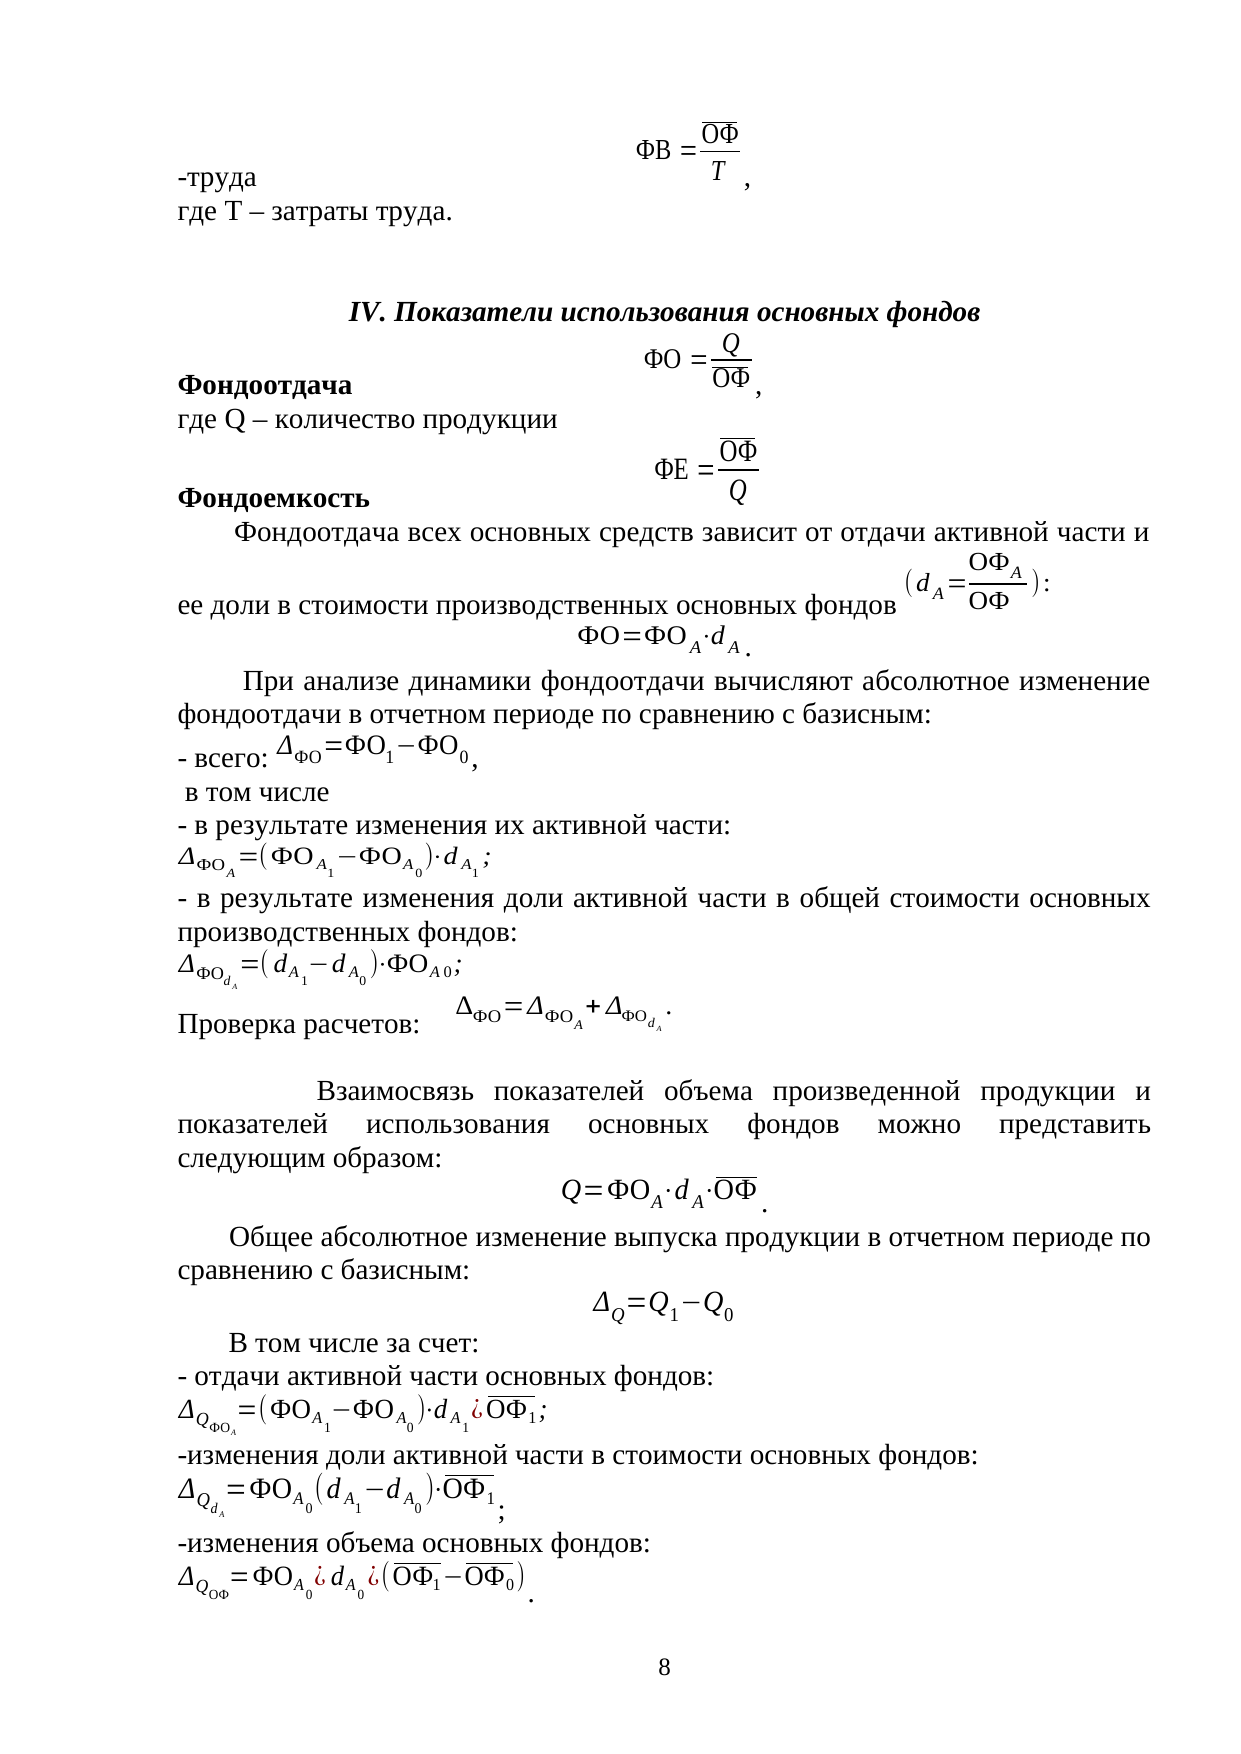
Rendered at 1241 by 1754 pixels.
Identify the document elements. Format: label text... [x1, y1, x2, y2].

text -изменения доли активной части в стоимости основных фондов: [177, 1437, 1152, 1471]
text -изменения объема основных фондов: [177, 1526, 1152, 1559]
text IV. Показатели использования основных фондов [177, 294, 1152, 327]
text - отдачи активной части основных фондов: [177, 1358, 1152, 1392]
text В том числе за счет: [177, 1325, 1152, 1358]
text . [177, 621, 1152, 663]
text Проверка расчетов: [177, 991, 1152, 1039]
text - в результате изменения их активной части: [177, 807, 1152, 841]
text Общее абсолютное изменение выпуска продукции в отчетном периоде по сравнению с базисным: [177, 1219, 1152, 1286]
text . [177, 1173, 1152, 1219]
text . [177, 1559, 1152, 1609]
text - в результате изменения доли активной части в общей стоимости основных производственных фондов: [177, 880, 1152, 947]
text Взаимосвязь показателей объема произведенной продукции и показателей использования основных фондов можно представить следующим образом: [177, 1073, 1152, 1173]
text Фондоемкость [177, 434, 1152, 514]
text При анализе динамики фондоотдачи вычисляют абсолютное изменение фондоотдачи в отчетном периоде по сравнению с базисным: [177, 663, 1152, 730]
text где Т – затраты труда. [177, 193, 1152, 227]
text в том числе [177, 774, 1152, 807]
text Фондоотдача всех основных средств зависит от отдачи активной части и ее доли в стоимости производственных основных фондов [177, 514, 1152, 621]
text Фондоотдача , [177, 327, 1152, 401]
text ; [177, 1471, 1152, 1526]
text - всего: , [177, 730, 1152, 774]
text где Q – количество продукции [177, 401, 1152, 434]
text -труда , [177, 118, 1152, 193]
